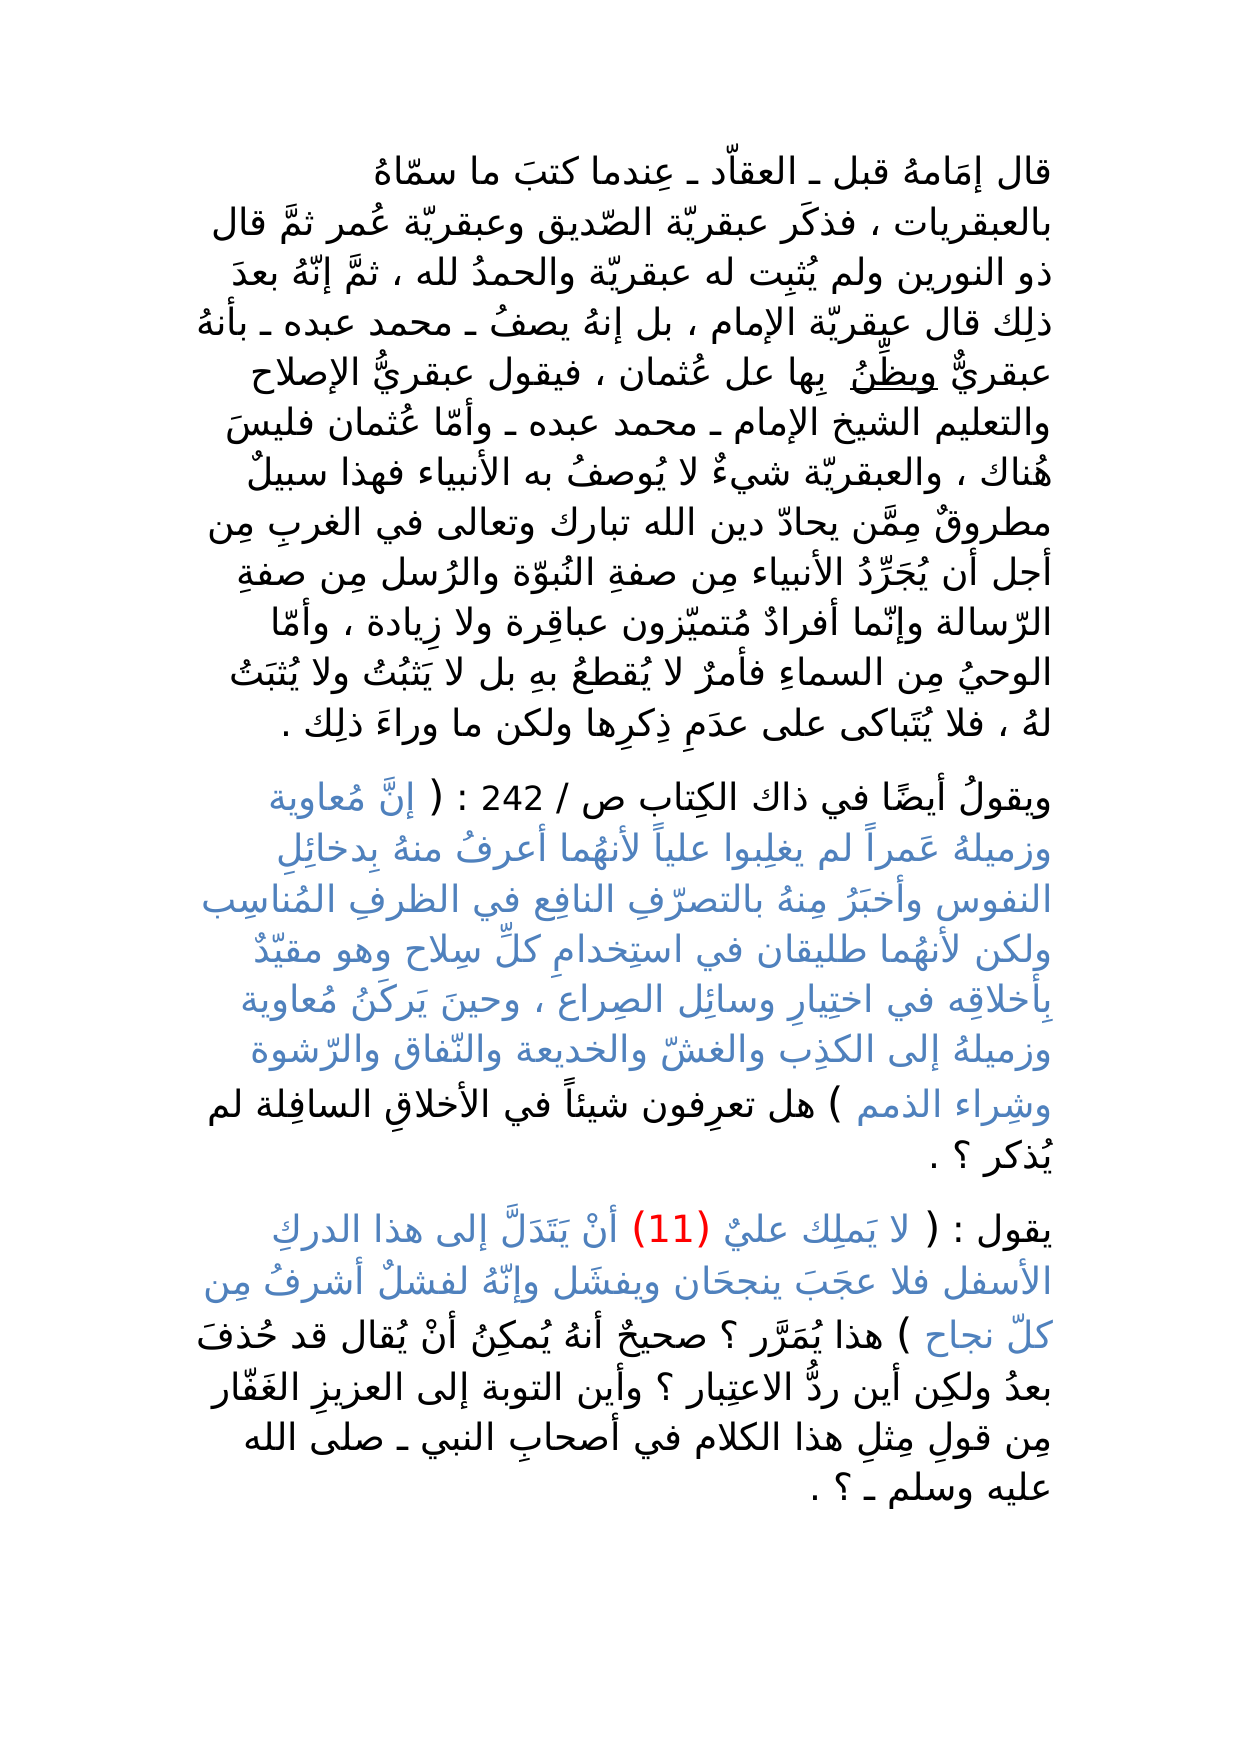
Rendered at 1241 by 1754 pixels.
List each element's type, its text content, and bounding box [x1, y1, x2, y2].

text ويقولُ أيضًا في ذاك الكِتاب ص / 242 : ( إنَّ مُعاوية وزميلهُ عَمراً لم يغلِبوا علياً لأنهُما أعرفُ منهُ بِدخائِلِ النفوس وأخبَرُ مِنهُ بالتصرّفِ النافِع في الظرفِ المُناسِب ولكن لأنهُما طليقان في استِخدامِ كلِّ سِلاح وهو مقيّدٌ بِأخلاقِه في اختِيارِ وسائِل الصِراع ، وحينَ يَركَنُ مُعاوية وزميلهُ إلى الكذِب والغشّ والخديعة والنّفاق والرّشوة وشِراء الذمم ) هل تعرِفون شيئاً في الأخلاقِ السافِلة لم يُذكر ؟ . [187, 772, 1053, 1177]
text يقول : ( لا يَملِك عليٌ (11) أنْ يَتَدَلَّ إلى هذا الدركِ الأسفل فلا عجَبَ ينجحَان ويفشَل وإنّهُ لفشلٌ أشرفُ مِن كلّ نجاح ) هذا يُمَرَّر ؟ صحيحٌ أنهُ يُمكِنُ أنْ يُقال قد حُذفَ بعدُ ولكِن أين ردُّ الاعتِبار ؟ وأين التوبة إلى العزيزِ الغَفّار مِن قولِ مِثلِ هذا الكلام في أصحابِ النبي ـ صلى الله عليه وسلم ـ ؟ . [187, 1204, 1053, 1509]
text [187, 150, 1053, 745]
